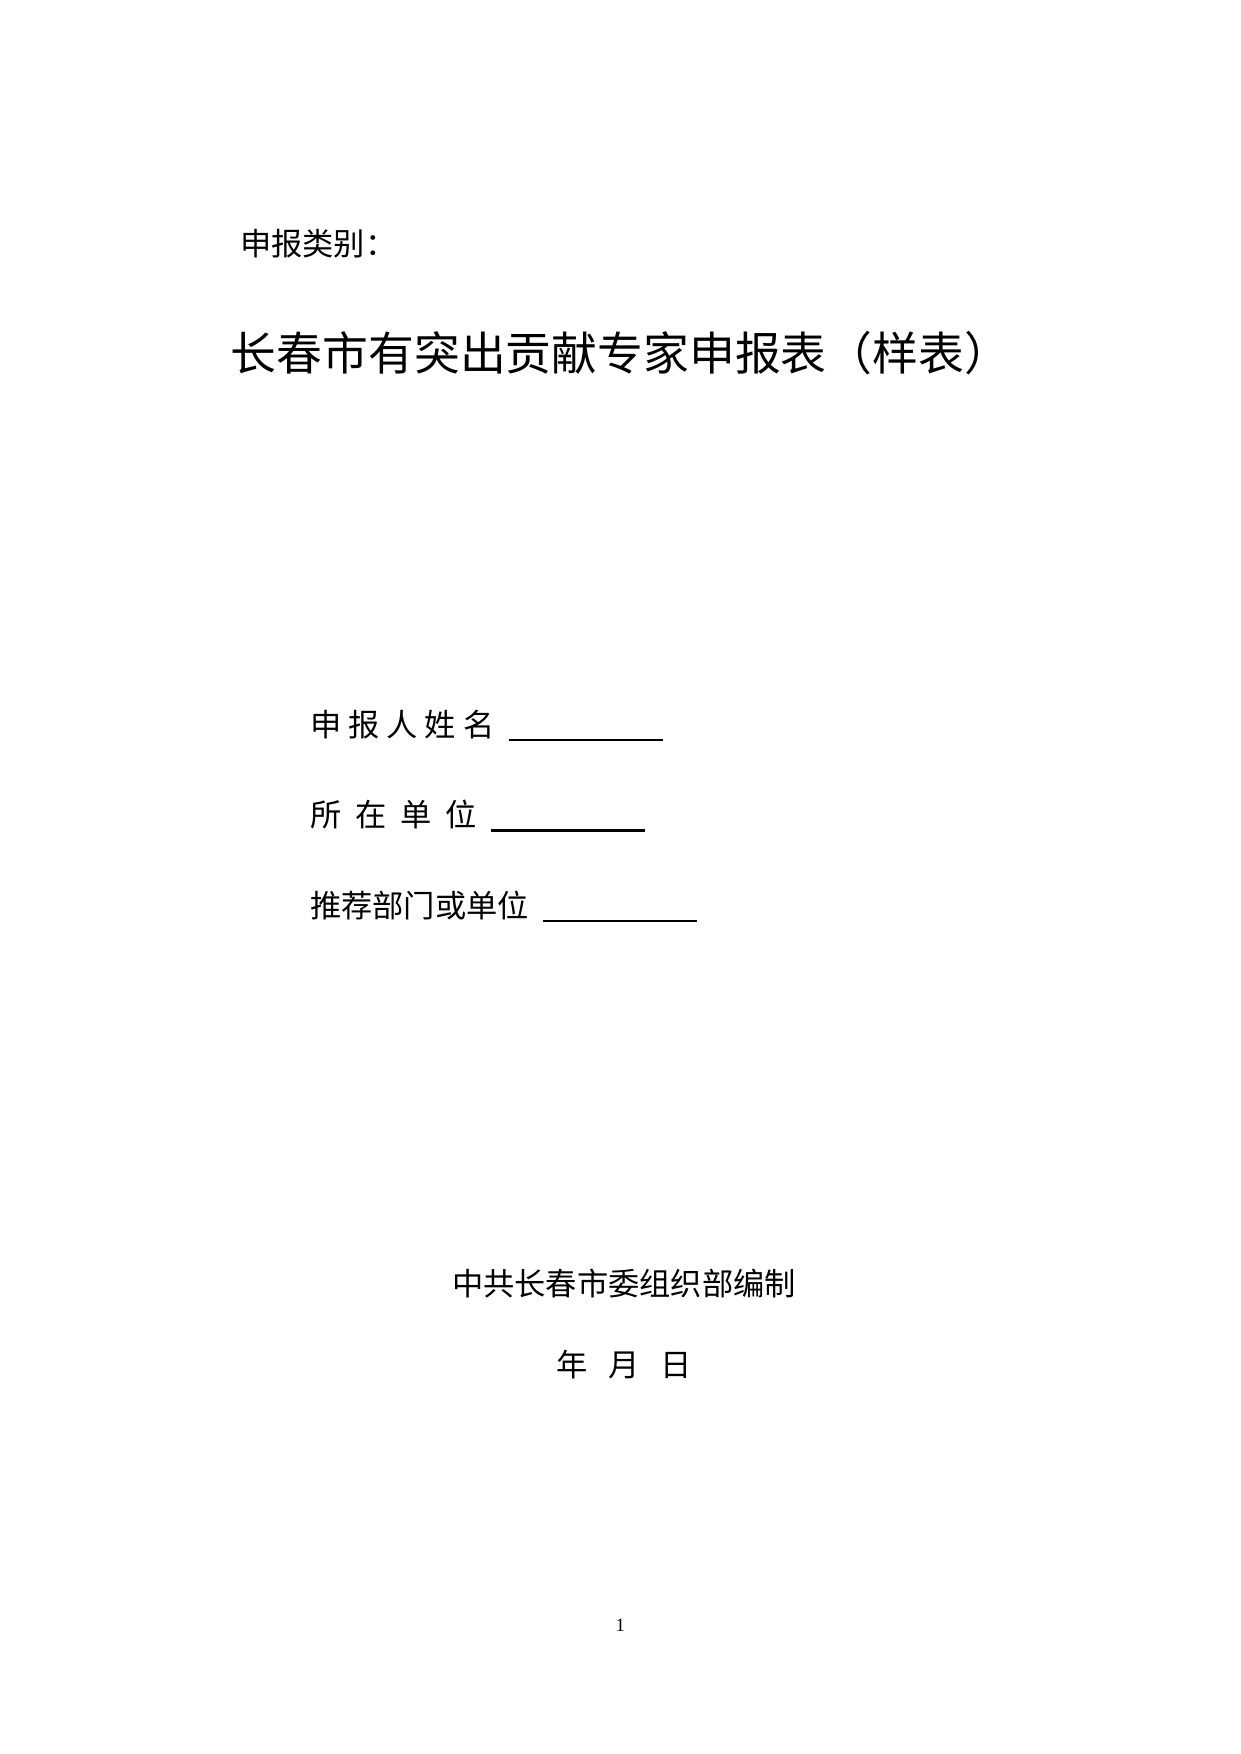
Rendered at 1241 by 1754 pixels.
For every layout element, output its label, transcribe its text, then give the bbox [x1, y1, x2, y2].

text 年 月 日 [177, 1340, 1070, 1385]
text 申报类别： [177, 219, 1063, 265]
text 推荐部门或单位 [177, 881, 1059, 926]
text 长春市有突出贡献专家申报表（样表） [177, 317, 1063, 384]
text 所 在 单 位 [177, 791, 1059, 836]
text 申 报 人 姓 名 [177, 700, 1059, 745]
text 中共长春市委组织部编制 [177, 1259, 1070, 1304]
